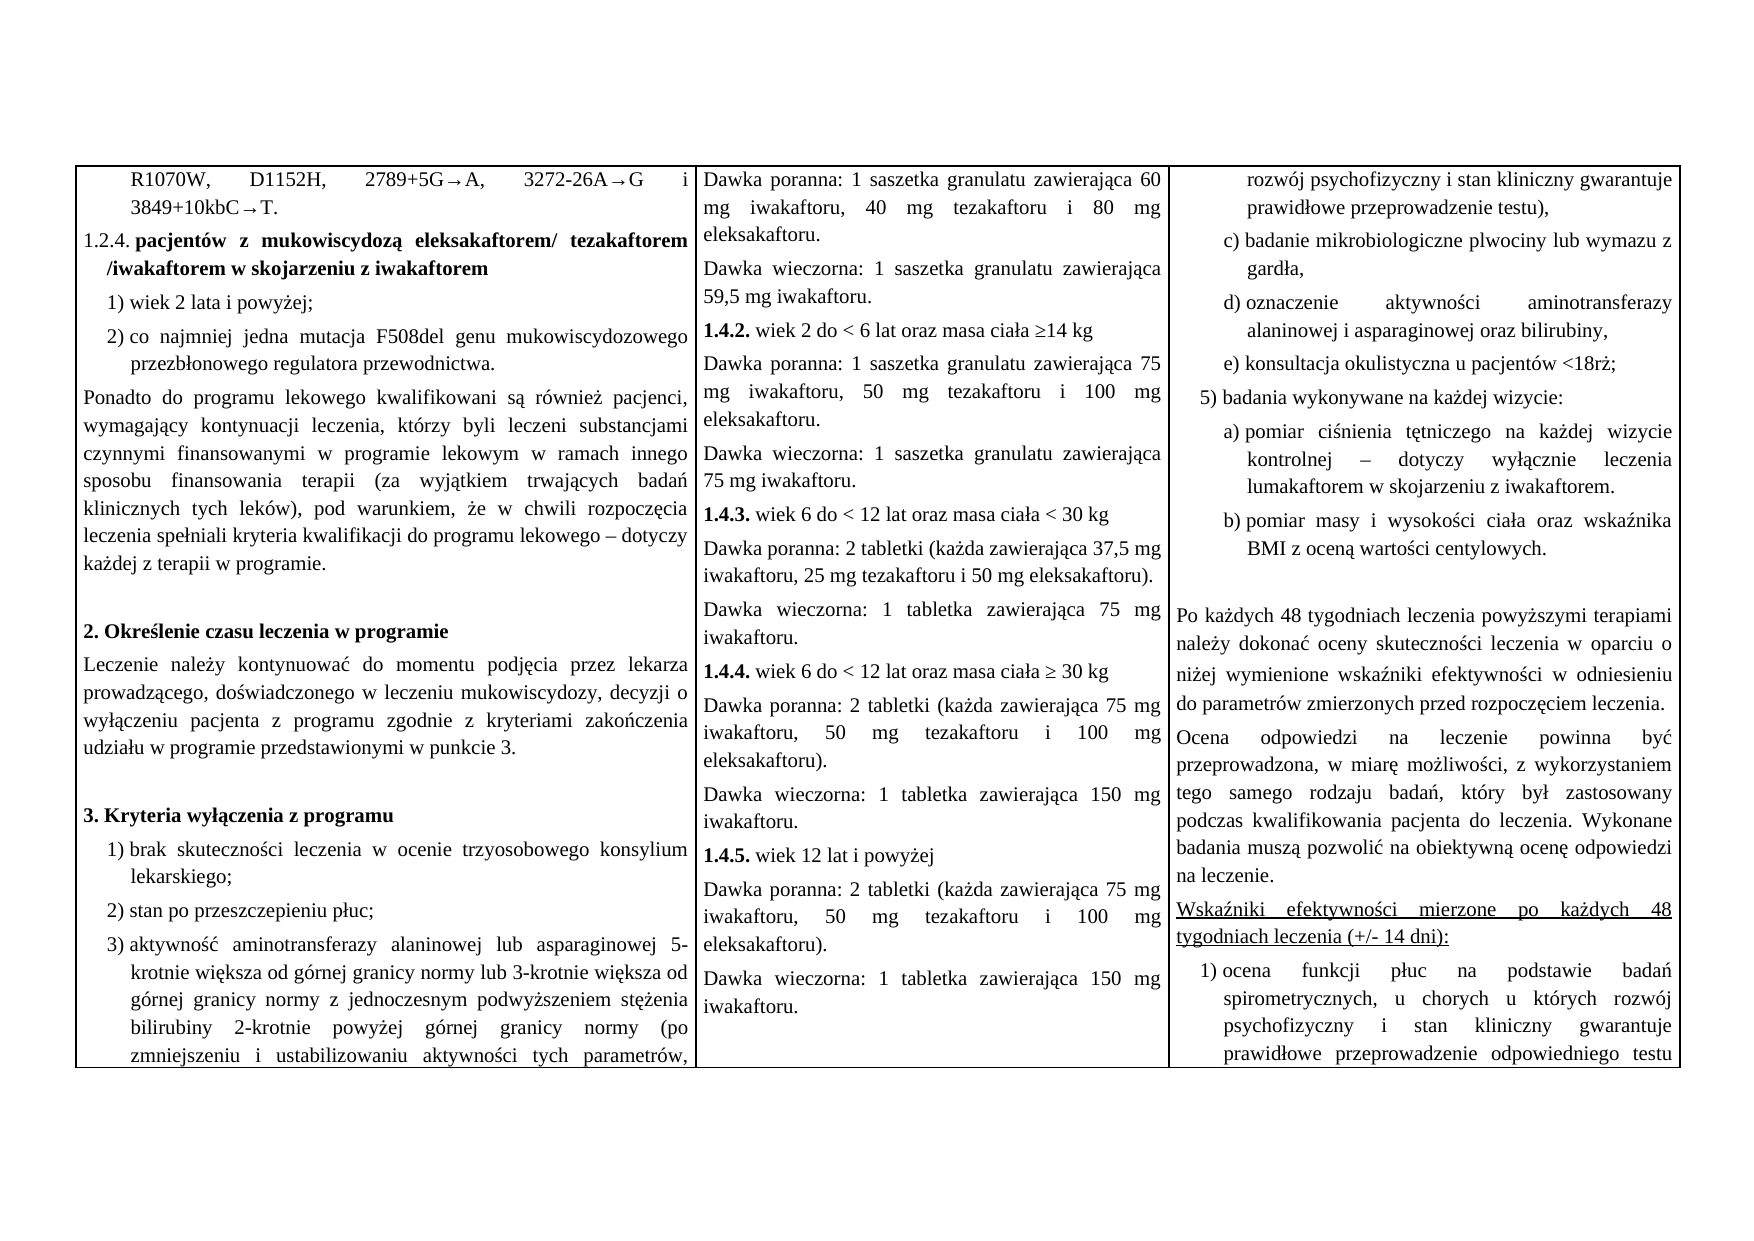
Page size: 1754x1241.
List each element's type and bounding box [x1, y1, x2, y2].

table_cell [1170, 167, 1679, 1067]
table_cell [697, 167, 1168, 1067]
table_cell [77, 167, 695, 1067]
